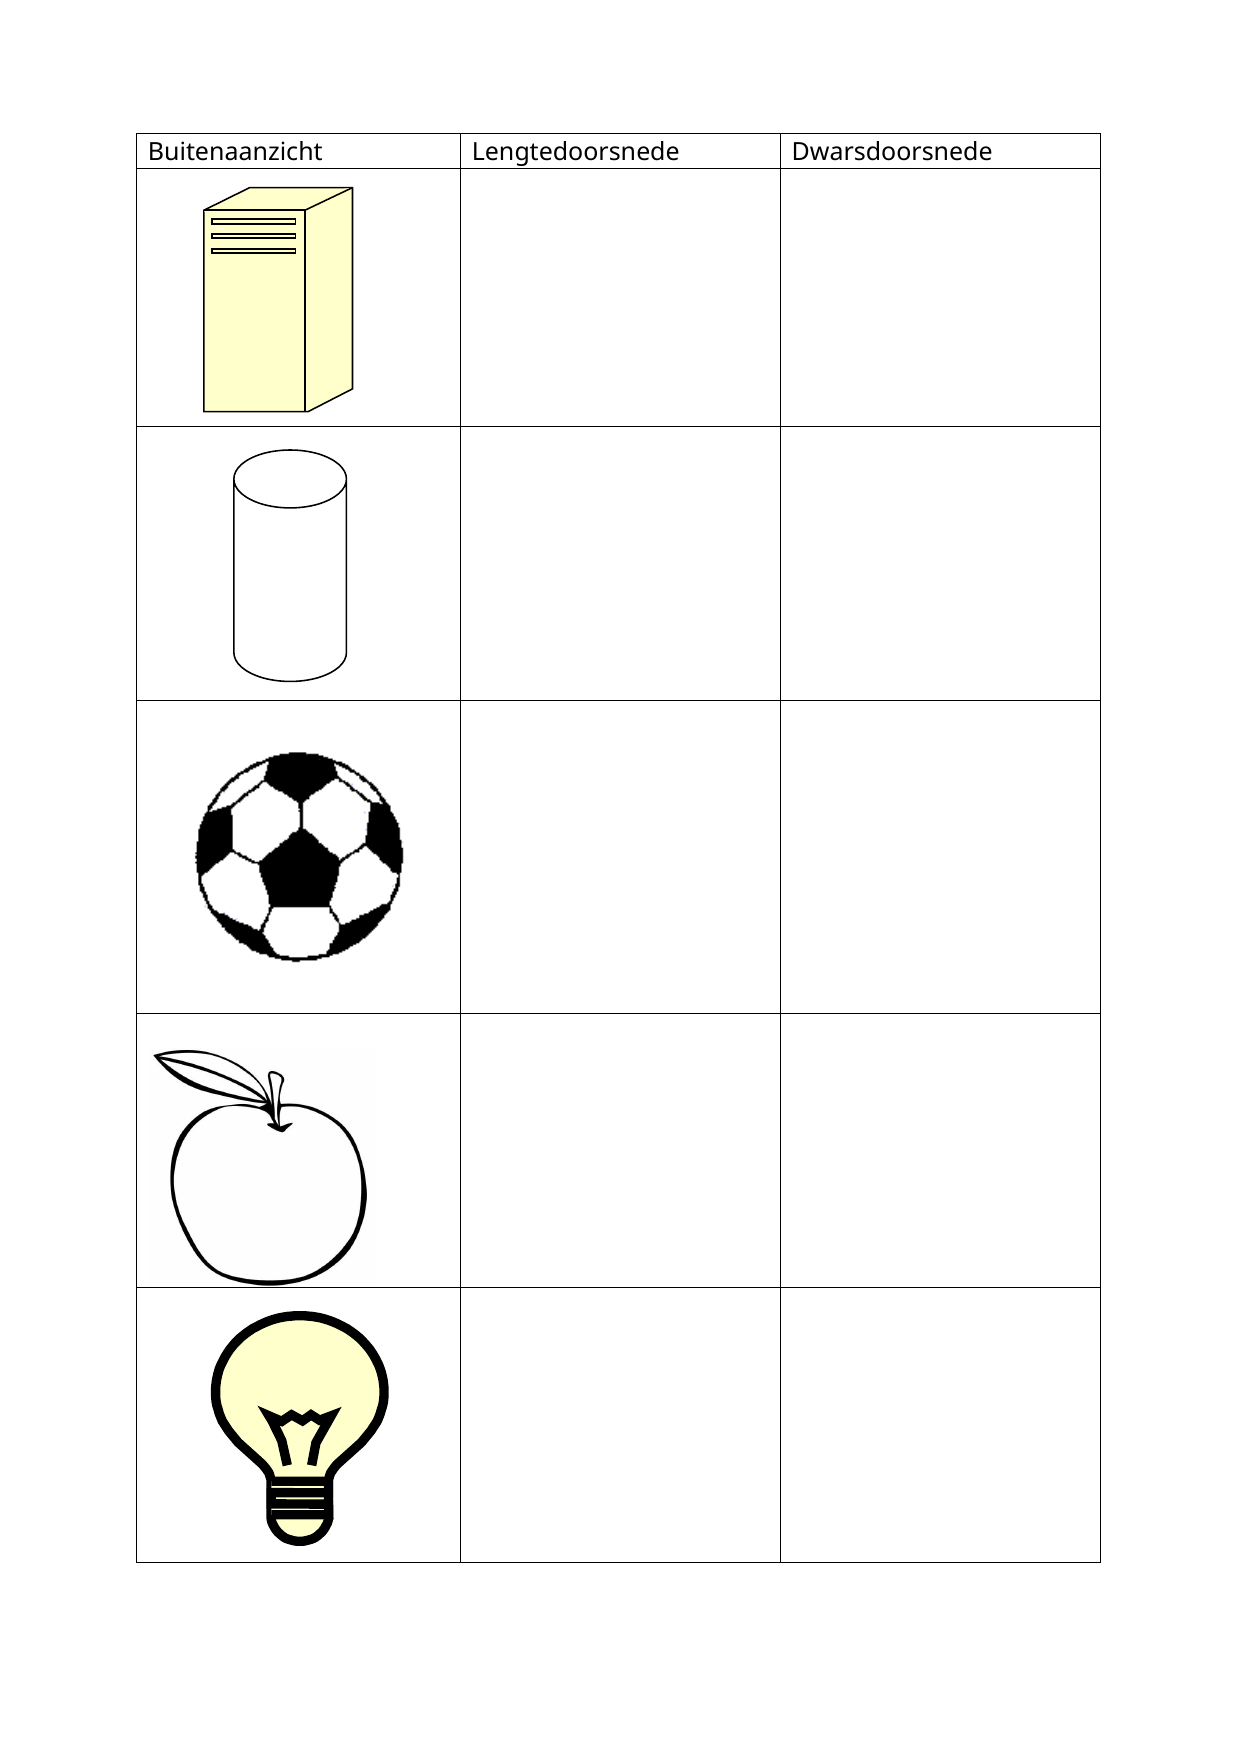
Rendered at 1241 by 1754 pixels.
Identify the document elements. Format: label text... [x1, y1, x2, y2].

table_cell [137, 1014, 460, 1287]
table_cell [461, 701, 780, 1012]
table_cell [461, 427, 780, 699]
table_cell [461, 1288, 780, 1562]
table_cell [781, 1288, 1100, 1562]
table_cell [137, 169, 460, 426]
table_header Dwarsdoorsnede [781, 134, 1100, 168]
table_cell [781, 1014, 1100, 1287]
table_header Buitenaanzicht [137, 134, 460, 168]
table_cell [137, 1288, 460, 1562]
picture [185, 734, 429, 979]
table_cell [781, 169, 1100, 426]
table_cell [781, 427, 1100, 699]
table_cell [137, 701, 460, 1012]
table_cell [461, 1014, 780, 1287]
table_header Lengtedoorsnede [461, 134, 780, 168]
table_cell [461, 169, 780, 426]
table_cell [137, 427, 460, 699]
table_cell [781, 701, 1100, 1012]
